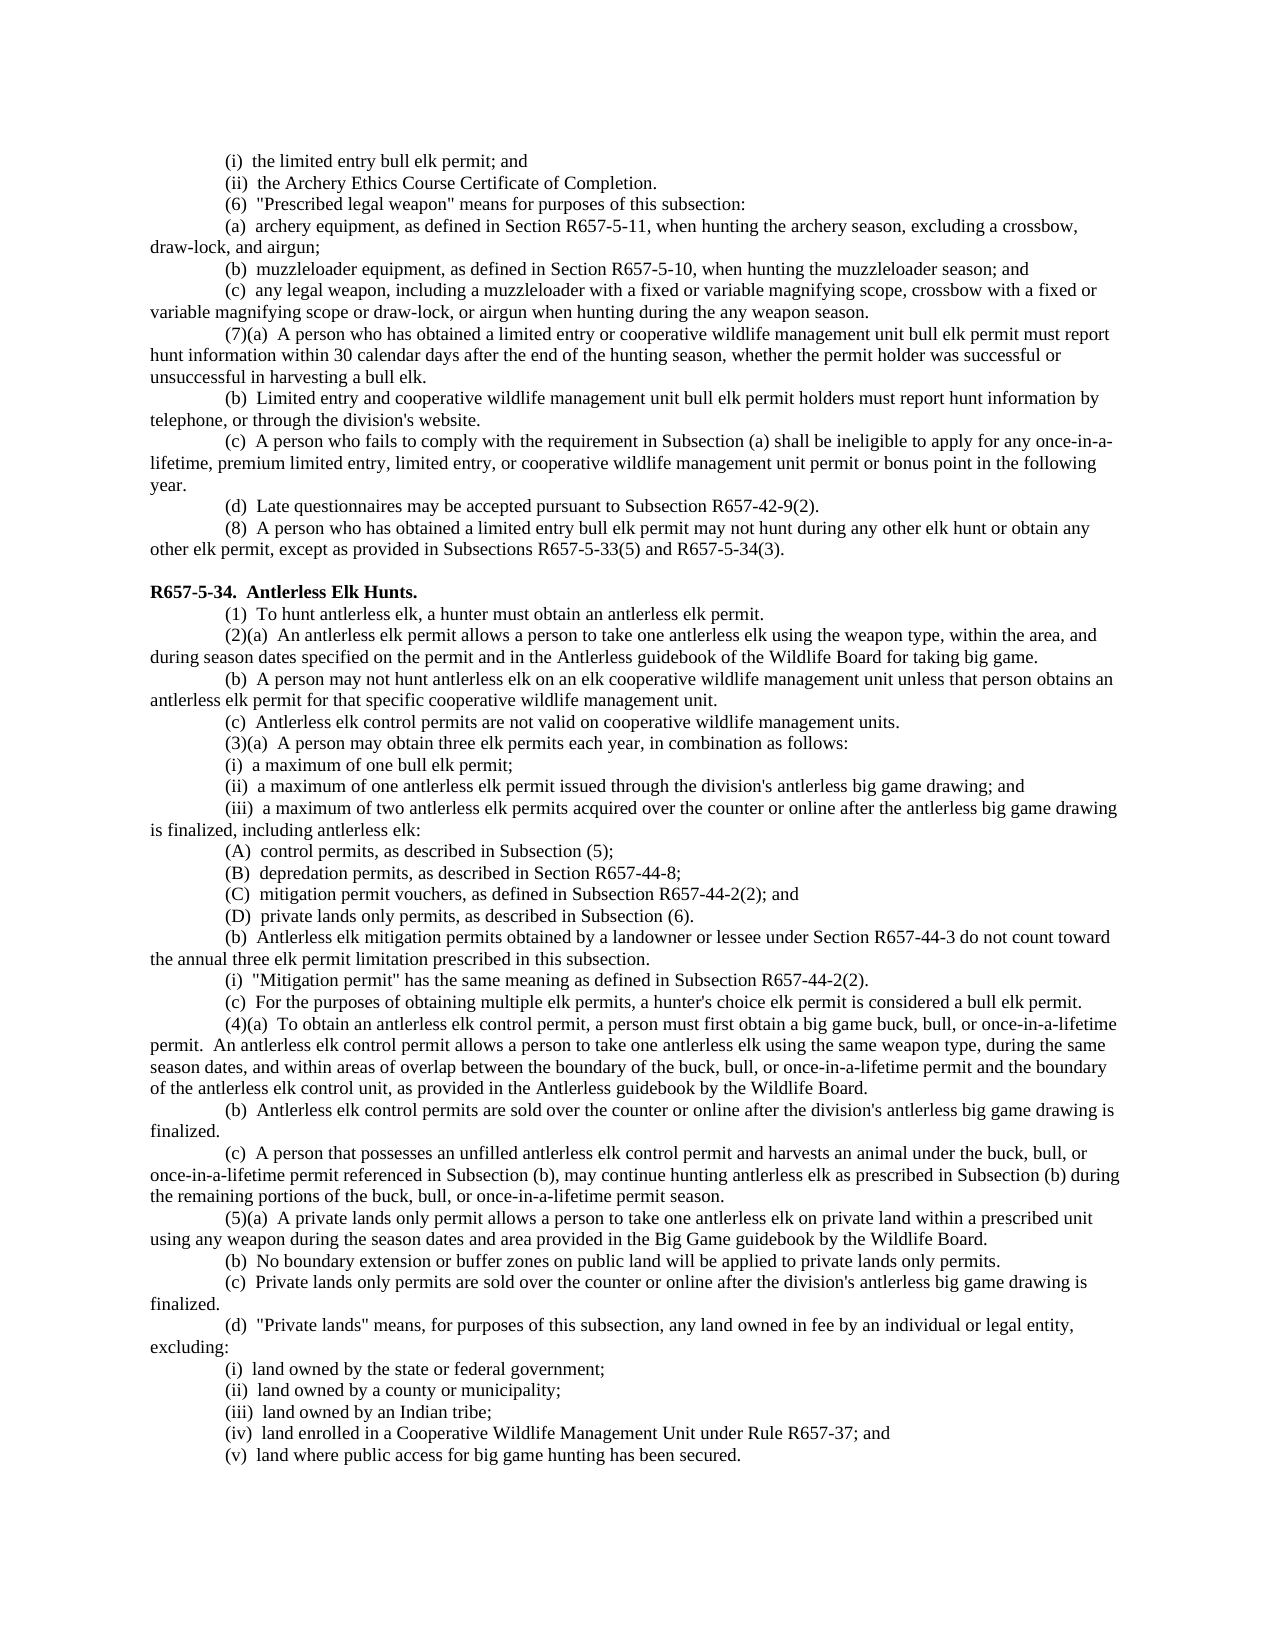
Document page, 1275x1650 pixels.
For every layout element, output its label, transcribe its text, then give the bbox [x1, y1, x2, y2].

text (4)(a) To obtain an antlerless elk control permit, a person must first obtain a big game buck, bull, or once-in-a-lifetime permit. An antlerless elk control permit allows a person to take one antlerless elk using the same weapon type, during the same season dates, and within areas of overlap between the boundary of the buck, bull, or once-in-a-lifetime permit and the boundary of the antlerless elk control unit, as provided in the Antlerless guidebook by the Wildlife Board. [150, 1012, 1125, 1099]
text (A) control permits, as described in Subsection (5); [150, 840, 1125, 862]
text (iv) land enrolled in a Cooperative Wildlife Management Unit under Rule R657-37; and [150, 1422, 1125, 1444]
text (7)(a) A person who has obtained a limited entry or cooperative wildlife management unit bull elk permit must report hunt information within 30 calendar days after the end of the hunting season, whether the permit holder was successful or unsuccessful in harvesting a bull elk. [150, 322, 1125, 387]
text (b) Limited entry and cooperative wildlife management unit bull elk permit holders must report hunt information by telephone, or through the division's website. [150, 387, 1125, 430]
text (8) A person who has obtained a limited entry bull elk permit may not hunt during any other elk hunt or obtain any other elk permit, except as provided in Subsections R657-5-33(5) and R657-5-34(3). [150, 517, 1125, 560]
text (c) For the purposes of obtaining multiple elk permits, a hunter's choice elk permit is considered a bull elk permit. [150, 991, 1125, 1012]
text (b) No boundary extension or buffer zones on public land will be applied to private lands only permits. [150, 1250, 1125, 1271]
text (b) Antlerless elk control permits are sold over the counter or online after the division's antlerless big game drawing is finalized. [150, 1099, 1125, 1142]
text (ii) land owned by a county or municipality; [150, 1379, 1125, 1401]
text (b) muzzleloader equipment, as defined in Section R657-5-10, when hunting the muzzleloader season; and [150, 258, 1125, 279]
text (iii) land owned by an Indian tribe; [150, 1401, 1125, 1422]
text R657-5-34. Antlerless Elk Hunts. [150, 581, 1125, 603]
text (D) private lands only permits, as described in Subsection (6). [150, 905, 1125, 926]
text (d) Late questionnaires may be accepted pursuant to Subsection R657-42-9(2). [150, 495, 1125, 517]
text (ii) a maximum of one antlerless elk permit issued through the division's antlerless big game drawing; and [150, 775, 1125, 797]
text (b) A person may not hunt antlerless elk on an elk cooperative wildlife management unit unless that person obtains an antlerless elk permit for that specific cooperative wildlife management unit. [150, 667, 1125, 711]
text (i) the limited entry bull elk permit; and [150, 150, 1125, 172]
text (i) "Mitigation permit" has the same meaning as defined in Subsection R657-44-2(2). [150, 969, 1125, 991]
text (i) a maximum of one bull elk permit; [150, 754, 1125, 775]
text (ii) the Archery Ethics Course Certificate of Completion. [150, 172, 1125, 193]
text (b) Antlerless elk mitigation permits obtained by a landowner or lessee under Section R657-44-3 do not count toward the annual three elk permit limitation prescribed in this subsection. [150, 926, 1125, 969]
text (3)(a) A person may obtain three elk permits each year, in combination as follows: [150, 732, 1125, 754]
text (c) Antlerless elk control permits are not valid on cooperative wildlife management units. [150, 711, 1125, 732]
text (d) "Private lands" means, for purposes of this subsection, any land owned in fee by an individual or legal entity, excluding: [150, 1314, 1125, 1357]
text (2)(a) An antlerless elk permit allows a person to take one antlerless elk using the weapon type, within the area, and during season dates specified on the permit and in the Antlerless guidebook of the Wildlife Board for taking big game. [150, 624, 1125, 667]
text (i) land owned by the state or federal government; [150, 1357, 1125, 1379]
text (v) land where public access for big game hunting has been secured. [150, 1444, 1125, 1465]
text (c) Private lands only permits are sold over the counter or online after the division's antlerless big game drawing is finalized. [150, 1271, 1125, 1314]
text (iii) a maximum of two antlerless elk permits acquired over the counter or online after the antlerless big game drawing is finalized, including antlerless elk: [150, 797, 1125, 840]
text (B) depredation permits, as described in Section R657-44-8; [150, 862, 1125, 883]
text (C) mitigation permit vouchers, as defined in Subsection R657-44-2(2); and [150, 883, 1125, 905]
text (1) To hunt antlerless elk, a hunter must obtain an antlerless elk permit. [150, 603, 1125, 624]
text (6) "Prescribed legal weapon" means for purposes of this subsection: [150, 193, 1125, 215]
text (5)(a) A private lands only permit allows a person to take one antlerless elk on private land within a prescribed unit using any weapon during the season dates and area provided in the Big Game guidebook by the Wildlife Board. [150, 1207, 1125, 1250]
text (a) archery equipment, as defined in Section R657-5-11, when hunting the archery season, excluding a crossbow, draw-lock, and airgun; [150, 215, 1125, 258]
text (c) A person that possesses an unfilled antlerless elk control permit and harvests an animal under the buck, bull, or once-in-a-lifetime permit referenced in Subsection (b), may continue hunting antlerless elk as prescribed in Subsection (b) during the remaining portions of the buck, bull, or once-in-a-lifetime permit season. [150, 1142, 1125, 1207]
text (c) A person who fails to comply with the requirement in Subsection (a) shall be ineligible to apply for any once-in-a-lifetime, premium limited entry, limited entry, or cooperative wildlife management unit permit or bonus point in the following year. [150, 430, 1125, 495]
text (c) any legal weapon, including a muzzleloader with a fixed or variable magnifying scope, crossbow with a fixed or variable magnifying scope or draw-lock, or airgun when hunting during the any weapon season. [150, 279, 1125, 322]
